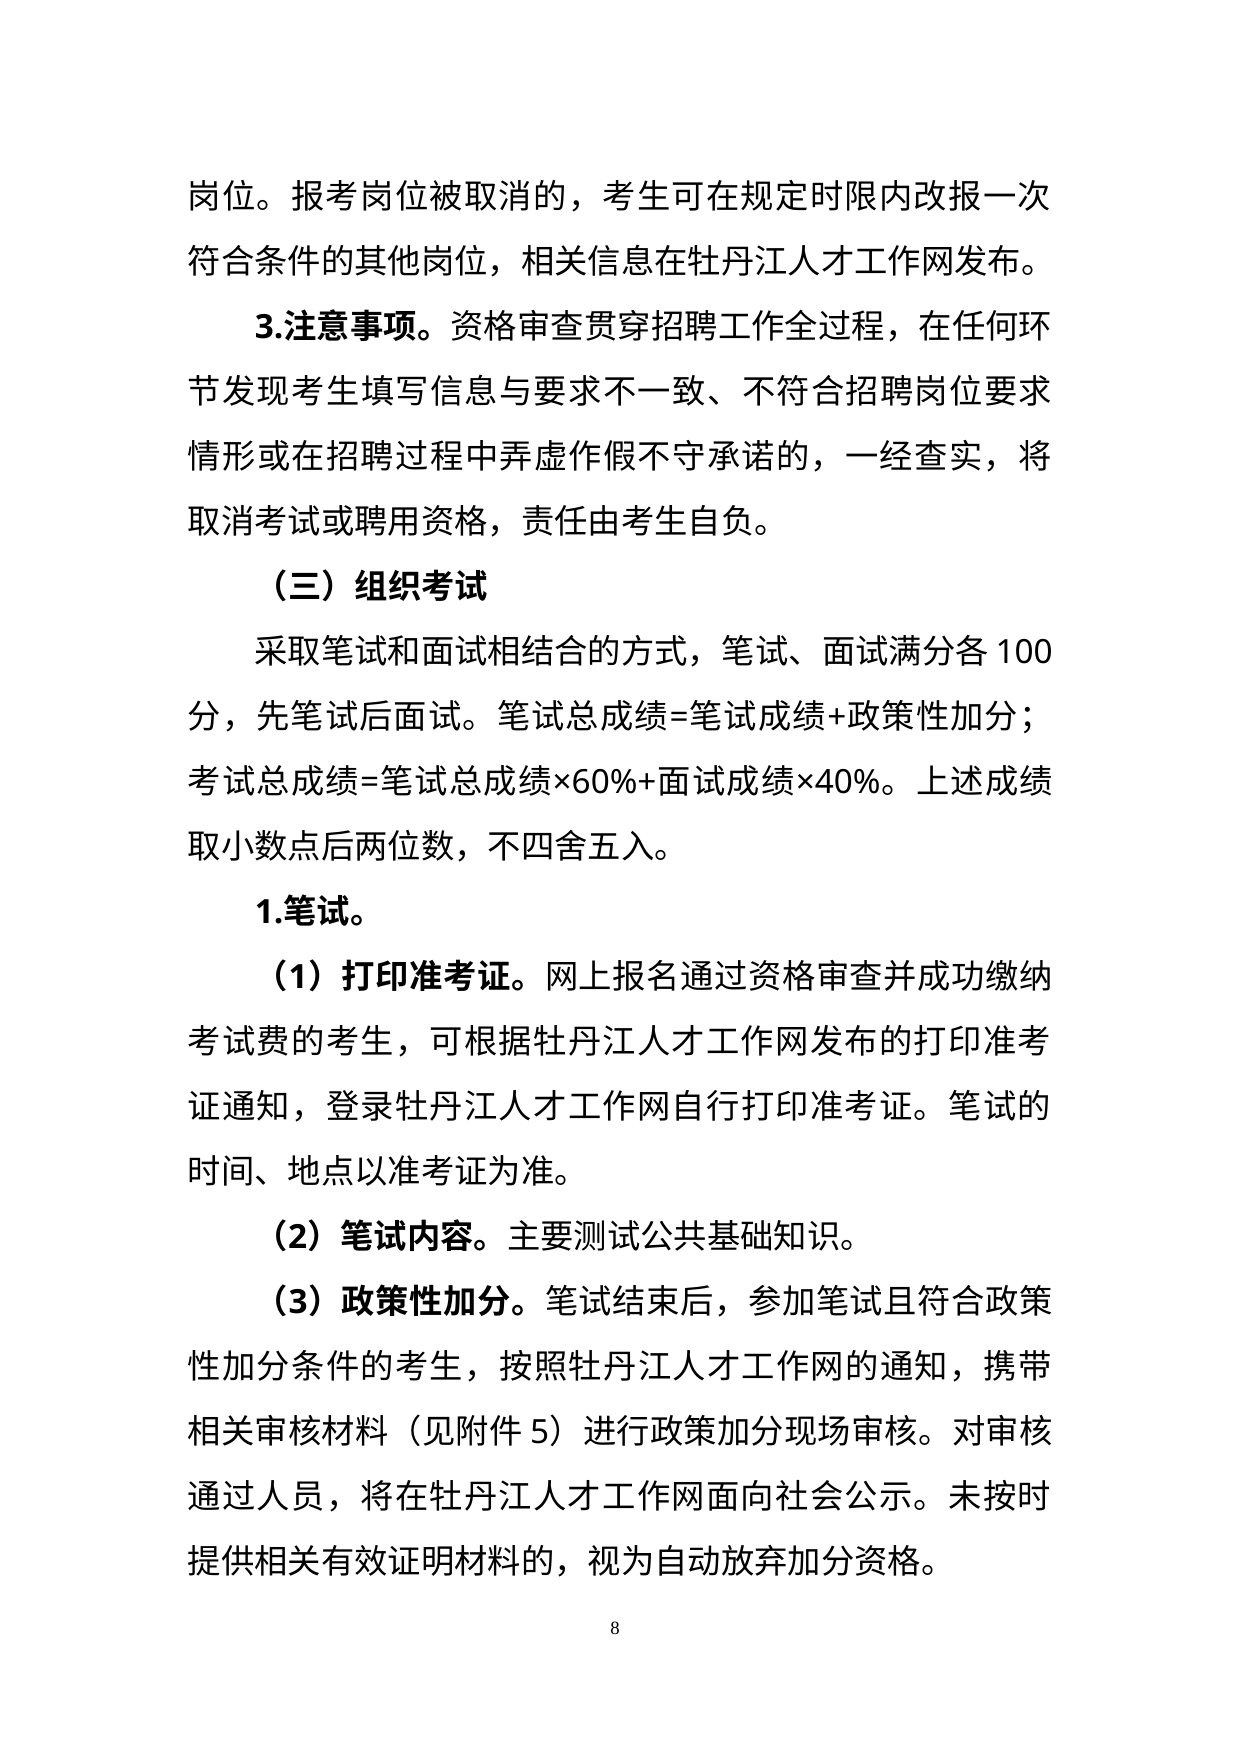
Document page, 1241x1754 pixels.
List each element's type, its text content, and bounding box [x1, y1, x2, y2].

text （2）笔试内容。主要测试公共基础知识。 [187, 1202, 1053, 1267]
text （三）组织考试 [187, 552, 1053, 617]
text 3.注意事项。资格审查贯穿招聘工作全过程，在任何环节发现考生填写信息与要求不一致、不符合招聘岗位要求情形或在招聘过程中弄虚作假不守承诺的，一经查实，将取消考试或聘用资格，责任由考生自负。 [187, 292, 1053, 552]
text 采取笔试和面试相结合的方式，笔试、面试满分各100分，先笔试后面试。笔试总成绩=笔试成绩+政策性加分；考试总成绩=笔试总成绩×60%+面试成绩×40%。上述成绩取小数点后两位数，不四舍五入。 [187, 617, 1053, 877]
text （3）政策性加分。笔试结束后，参加笔试且符合政策性加分条件的考生，按照牡丹江人才工作网的通知，携带相关审核材料（见附件5）进行政策加分现场审核。对审核通过人员，将在牡丹江人才工作网面向社会公示。未按时提供相关有效证明材料的，视为自动放弃加分资格。 [187, 1267, 1053, 1592]
text 1.笔试。 [187, 877, 1053, 942]
text （1）打印准考证。网上报名通过资格审查并成功缴纳考试费的考生，可根据牡丹江人才工作网发布的打印准考证通知，登录牡丹江人才工作网自行打印准考证。笔试的时间、地点以准考证为准。 [187, 942, 1053, 1202]
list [187, 162, 1053, 292]
